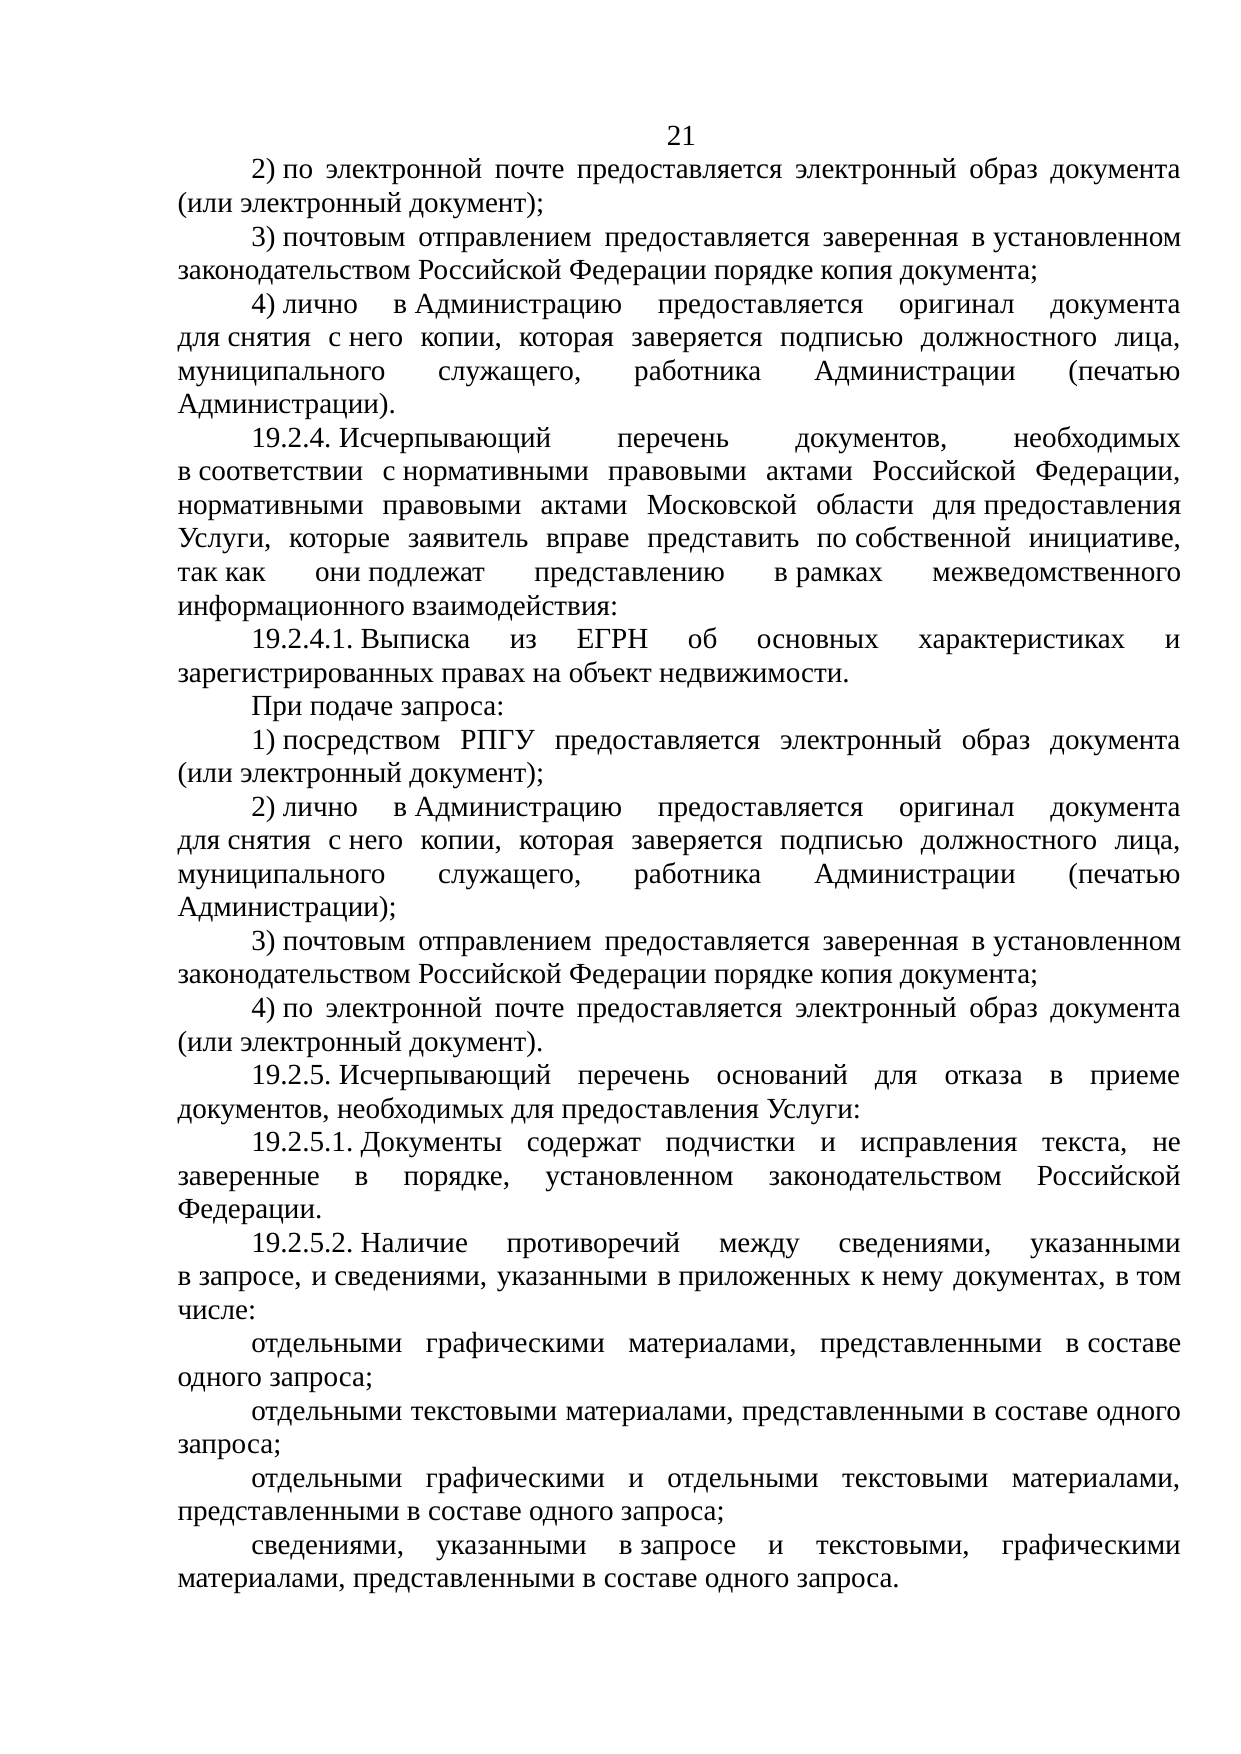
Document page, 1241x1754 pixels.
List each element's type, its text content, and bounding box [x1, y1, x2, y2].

text 19.2.4. Исчерпывающий перечень документов, необходимых в соответствии с нормативными правовыми актами Российской Федерации, нормативными правовыми актами Московской области для предоставления Услуги, которые заявитель вправе представить по собственной инициативе, так как они подлежат представлению в рамках межведомственного информационного взаимодействия: [177, 420, 1181, 621]
text 19.2.5. Исчерпывающий перечень оснований для отказа в приеме документов, необходимых для предоставления Услуги: [177, 1057, 1181, 1124]
text 19.2.5.2. Наличие противоречий между сведениями, указанными в запросе, и сведениями, указанными в приложенных к нему документах, в том числе: [177, 1225, 1181, 1326]
text 3) почтовым отправлением предоставляется заверенная в установленном законодательством Российской Федерации порядке копия документа; [177, 219, 1181, 286]
text 3) почтовым отправлением предоставляется заверенная в установленном законодательством Российской Федерации порядке копия документа; [177, 923, 1181, 990]
text 19.2.4.1. Выписка из ЕГРН об основных характеристиках и зарегистрированных правах на объект недвижимости. [177, 621, 1181, 688]
text 19.2.5.1. Документы содержат подчистки и исправления текста, не заверенные в порядке, установленном законодательством Российской Федерации. [177, 1124, 1181, 1225]
text отдельными графическими и отдельными текстовыми материалами, представленными в составе одного запроса; [177, 1460, 1181, 1527]
text 4) по электронной почте предоставляется электронный образ документа (или электронный документ). [177, 990, 1181, 1057]
text отдельными графическими материалами, представленными в составе одного запроса; [177, 1326, 1181, 1393]
text 4) лично в Администрацию предоставляется оригинал документа для снятия с него копии, которая заверяется подписью должностного лица, муниципального служащего, работника Администрации (печатью Администрации). [177, 286, 1181, 420]
text 2) по электронной почте предоставляется электронный образ документа (или электронный документ); [177, 152, 1181, 219]
text При подаче запроса: [177, 688, 1181, 722]
text 2) лично в Администрацию предоставляется оригинал документа для снятия с него копии, которая заверяется подписью должностного лица, муниципального служащего, работника Администрации (печатью Администрации); [177, 789, 1181, 923]
text отдельными текстовыми материалами, представленными в составе одного запроса; [177, 1393, 1181, 1460]
text 1) посредством РПГУ предоставляется электронный образ документа (или электронный документ); [177, 722, 1181, 789]
text сведениями, указанными в запросе и текстовыми, графическими материалами, представленными в составе одного запроса. [177, 1527, 1181, 1594]
